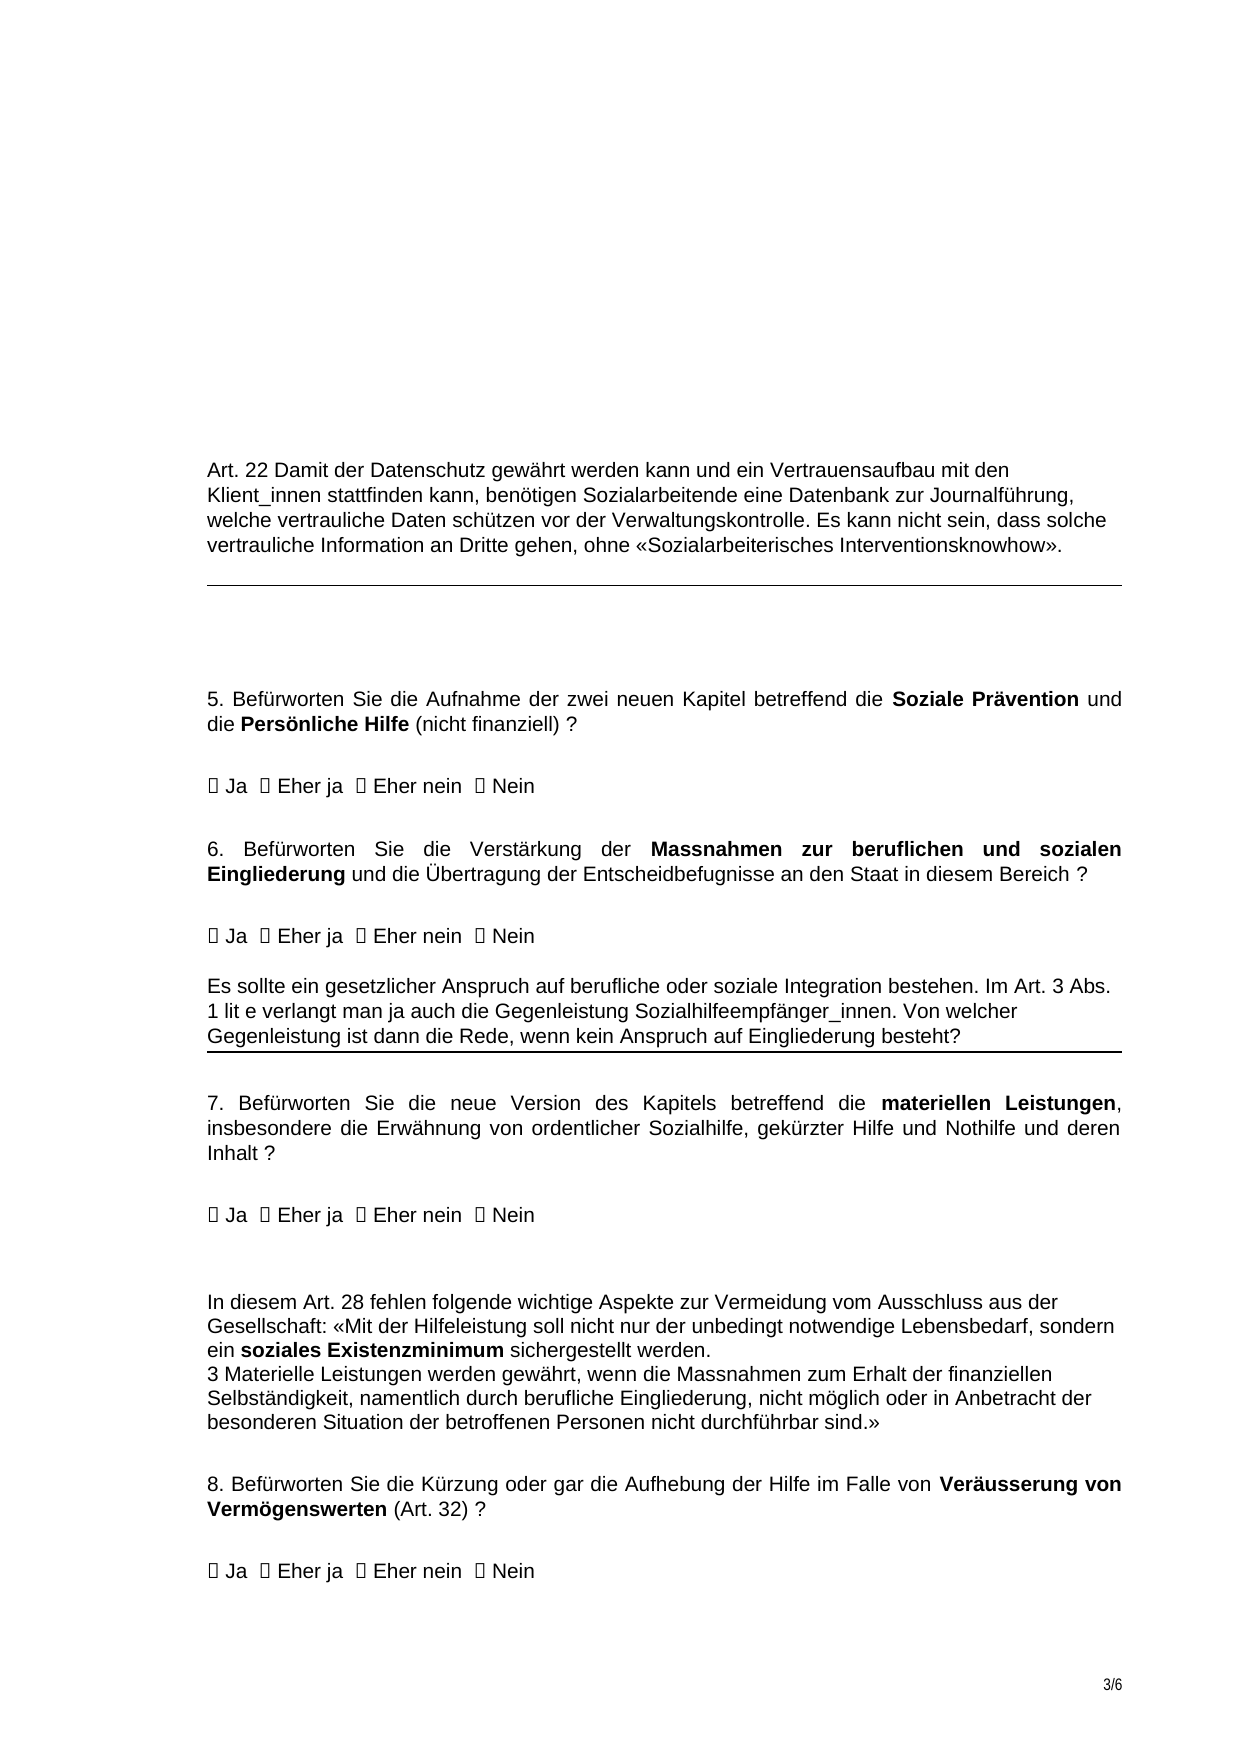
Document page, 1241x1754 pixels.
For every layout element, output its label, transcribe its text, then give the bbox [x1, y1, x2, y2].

text  Ja  Eher ja  Eher nein  Nein [207, 924, 1122, 949]
text 5. Befürworten Sie die Aufnahme der zwei neuen Kapitel betreffend die Soziale Prävention und die Persönliche Hilfe (nicht finanziell) ? [207, 686, 1122, 736]
text 3 Materielle Leistungen werden gewährt, wenn die Massnahmen zum Erhalt der finanziellen Selbständigkeit, namentlich durch berufliche Eingliederung, nicht möglich oder in Anbetracht der besonderen Situation der betroffenen Personen nicht durchführbar sind.» [207, 1362, 1122, 1434]
text 7. Befürworten Sie die neue Version des Kapitels betreffend die materiellen Leistungen, insbesondere die Erwähnung von ordentlicher Sozialhilfe, gekürzter Hilfe und Nothilfe und deren Inhalt ? [207, 1090, 1122, 1165]
text Art. 22 Damit der Datenschutz gewährt werden kann und ein Vertrauensaufbau mit den Klient_innen stattfinden kann, benötigen Sozialarbeitende eine Datenbank zur Journalführung, welche vertrauliche Daten schützen vor der Verwaltungskontrolle. Es kann nicht sein, dass solche vertrauliche Information an Dritte gehen, ohne «Sozialarbeiterisches Interventionsknowhow». [207, 458, 1122, 558]
text  Ja  Eher ja  Eher nein  Nein [207, 1203, 1122, 1228]
text 6. Befürworten Sie die Verstärkung der Massnahmen zur beruflichen und sozialen Eingliederung und die Übertragung der Entscheidbefugnisse an den Staat in diesem Bereich ? [207, 836, 1122, 886]
text In diesem Art. 28 fehlen folgende wichtige Aspekte zur Vermeidung vom Ausschluss aus der Gesellschaft: «Mit der Hilfeleistung soll nicht nur der unbedingt notwendige Lebensbedarf, sondern ein soziales Existenzminimum sichergestellt werden. [207, 1290, 1122, 1362]
text Es sollte ein gesetzlicher Anspruch auf berufliche oder soziale Integration bestehen. Im Art. 3 Abs. 1 lit e verlangt man ja auch die Gegenleistung Sozialhilfeempfänger_innen. Von welcher Gegenleistung ist dann die Rede, wenn kein Anspruch auf Eingliederung besteht? [207, 974, 1122, 1051]
text  Ja  Eher ja  Eher nein  Nein [207, 1559, 1122, 1584]
text 8. Befürworten Sie die Kürzung oder gar die Aufhebung der Hilfe im Falle von Veräusserung von Vermögenswerten (Art. 32) ? [207, 1471, 1122, 1521]
text  Ja  Eher ja  Eher nein  Nein [207, 774, 1122, 799]
